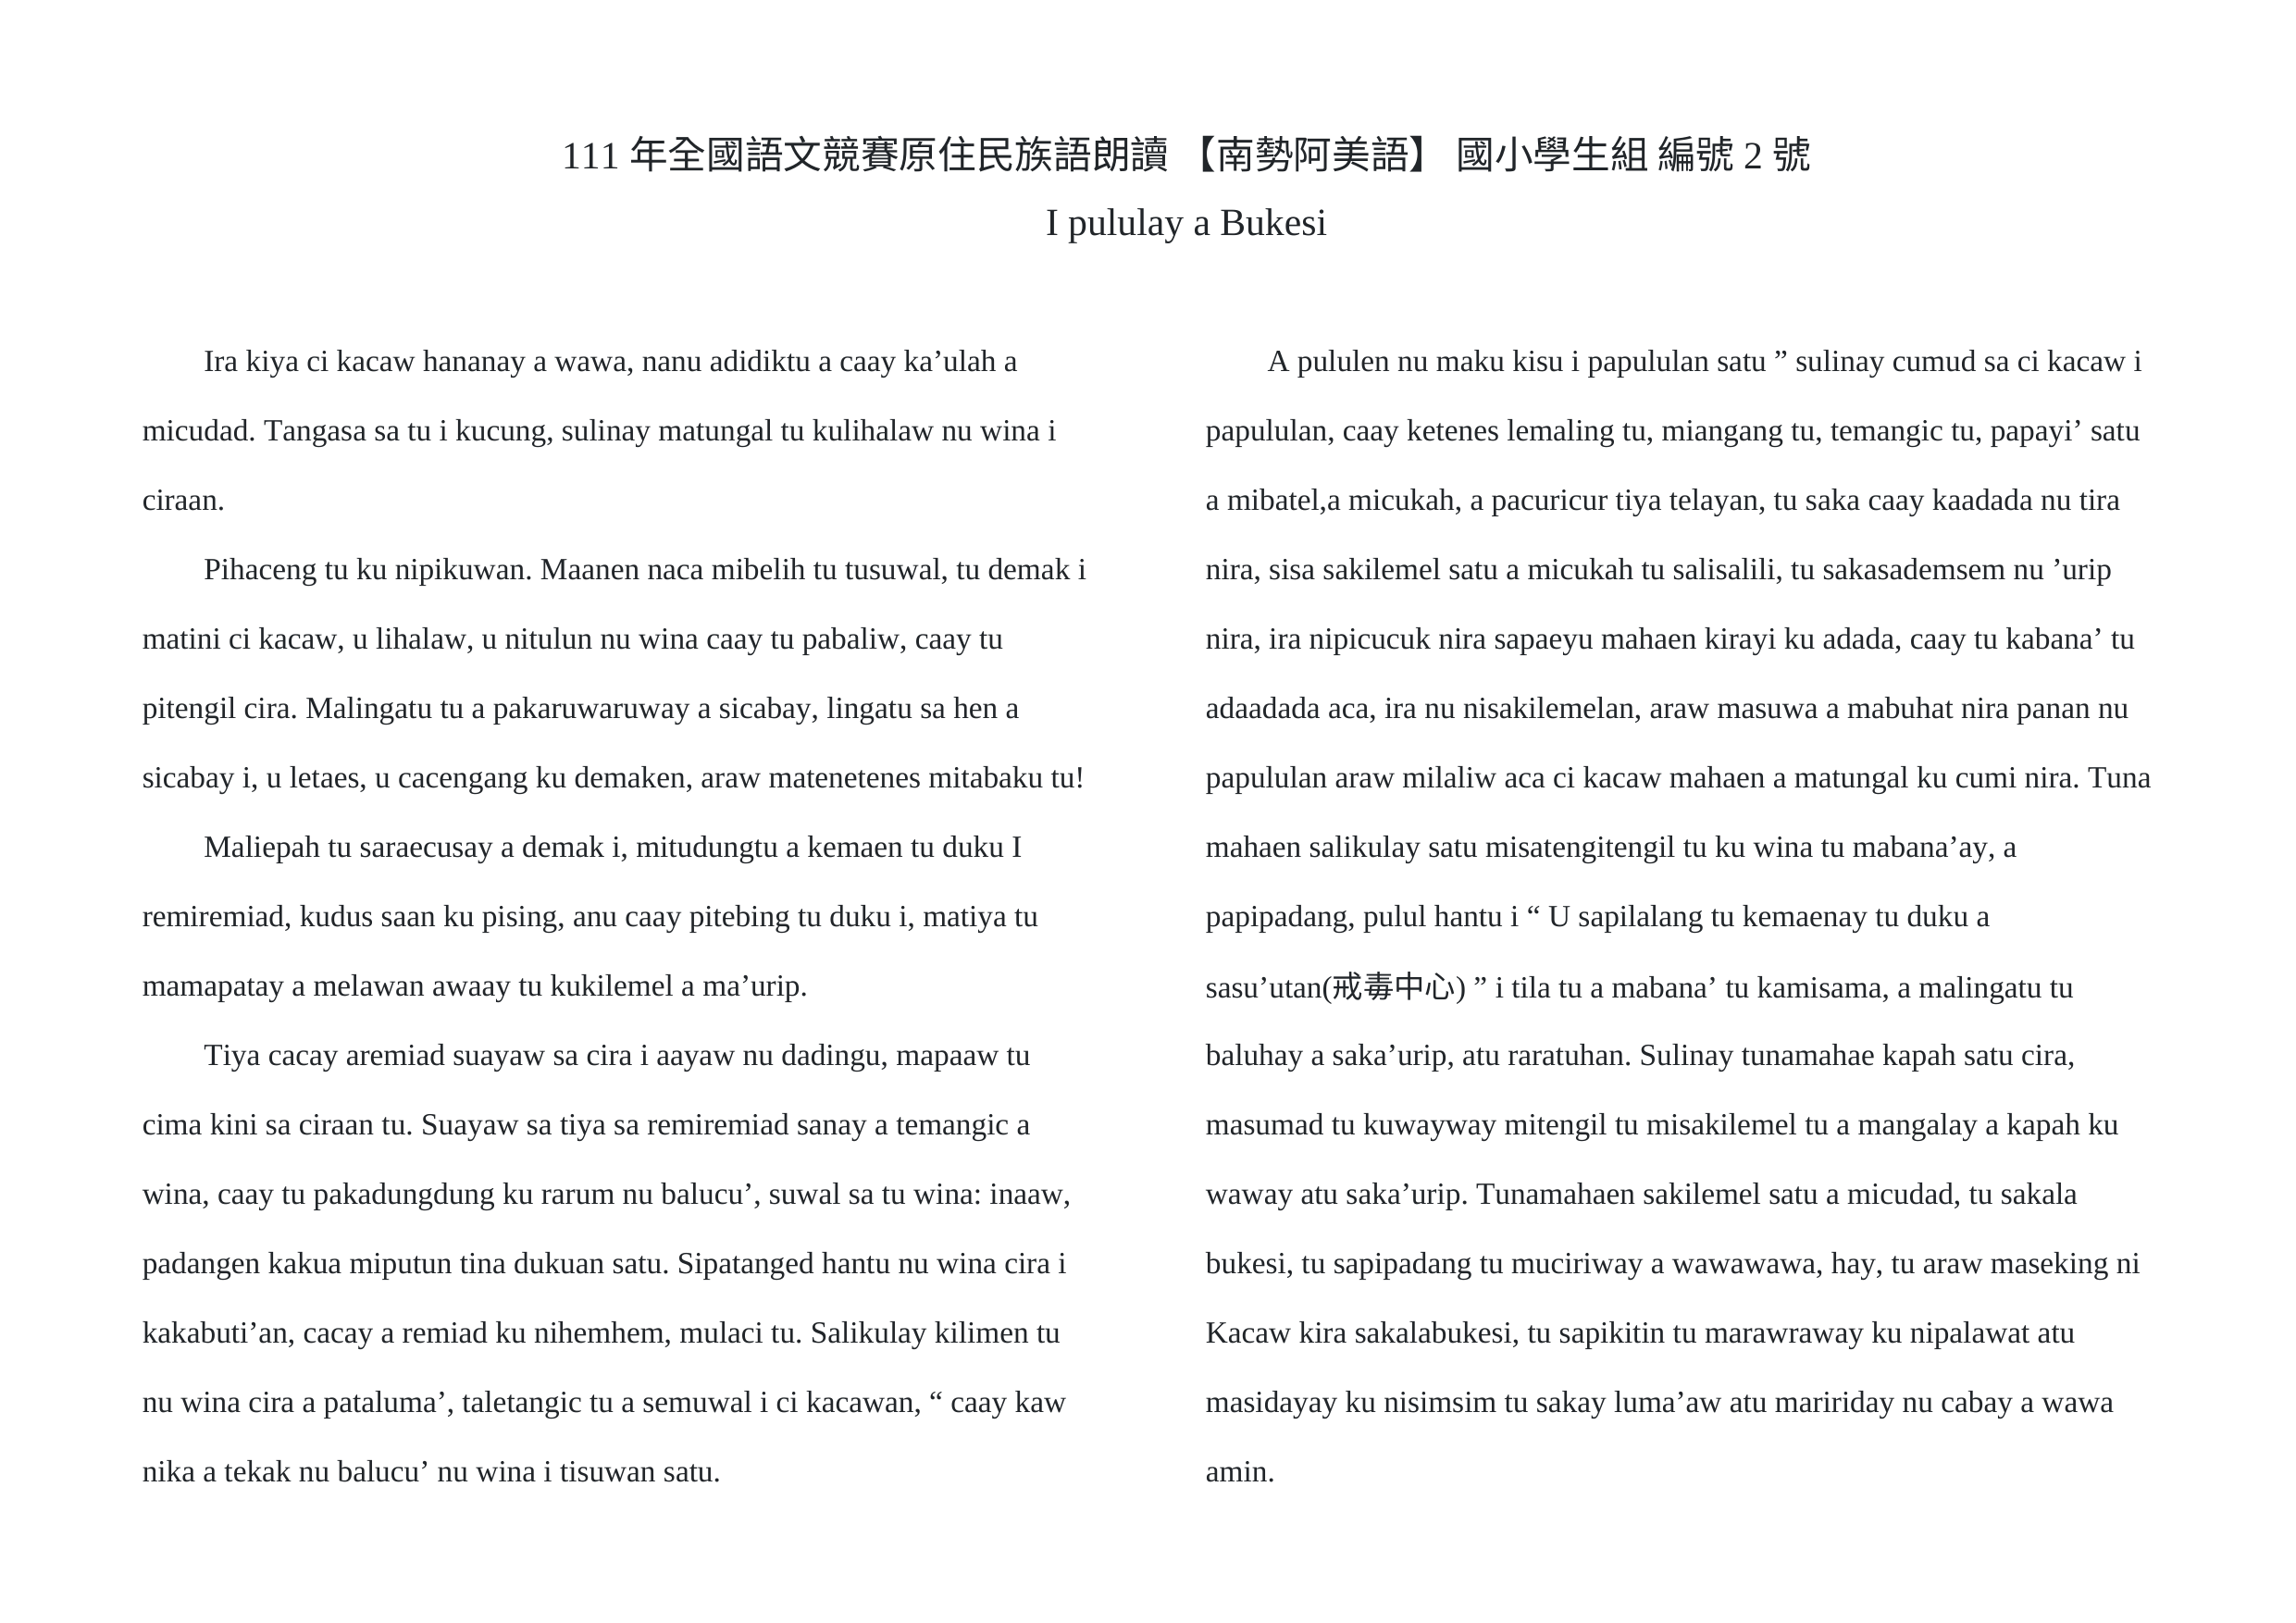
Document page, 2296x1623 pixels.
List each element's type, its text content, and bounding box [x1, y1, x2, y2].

text Ira kiya ci kacaw hananay a wawa, nanu adidiktu a caay ka’ulah a micudad. Tangasa sa tu i kucung, sulinay matungal tu kulihalaw nu wina i ciraan. [142, 326, 1090, 534]
text A pululen nu maku kisu i papululan satu ” sulinay cumud sa ci kacaw i papululan, caay ketenes lemaling tu, miangang tu, temangic tu, papayi’ satu a mibatel,a micukah, a pacuricur tiya telayan, tu saka caay kaadada nu tira nira, sisa sakilemel satu a micukah tu salisalili, tu sakasademsem nu ’urip nira, ira nipicucuk nira sapaeyu mahaen kirayi ku adada, caay tu kabana’ tu adaadada aca, ira nu nisakilemelan, araw masuwa a mabuhat nira panan nu papululan araw milaliw aca ci kacaw mahaen a matungal ku cumi nira. Tuna mahaen salikulay satu misatengitengil tu ku wina tu mabana’ay, a papipadang, pulul hantu i “ U sapilalang tu kemaenay tu duku a sasu’utan(戒毒中心) ” i tila tu a mabana’ tu kamisama, a malingatu tu baluhay a saka’urip, atu raratuhan. Sulinay tunamahae kapah satu cira, masumad tu kuwayway mitengil tu misakilemel tu a mangalay a kapah ku waway atu saka’urip. Tunamahaen sakilemel satu a micudad, tu sakala bukesi, tu sapipadang tu muciriway a wawawawa, hay, tu araw maseking ni Kacaw kira sakalabukesi, tu sapikitin tu marawraway ku nipalawat atu masidayay ku nisimsim tu sakay luma’aw atu maririday nu cabay a wawa amin. [1206, 326, 2153, 1505]
text Pihaceng tu ku nipikuwan. Maanen naca mibelih tu tusuwal, tu demak i matini ci kacaw, u lihalaw, u nitulun nu wina caay tu pabaliw, caay tu pitengil cira. Malingatu tu a pakaruwaruway a sicabay, lingatu sa hen a sicabay i, u letaes, u cacengang ku demaken, araw matenetenes mitabaku tu! [142, 534, 1090, 812]
text 111 年全國語文競賽原住民族語朗讀 【南勢阿美語】 國小學生組 編號 2 號 [142, 118, 2153, 187]
text I pululay a Bukesi [142, 187, 2153, 256]
text Tiya cacay aremiad suayaw sa cira i aayaw nu dadingu, mapaaw tu cima kini sa ciraan tu. Suayaw sa tiya sa remiremiad sanay a temangic a wina, caay tu pakadungdung ku rarum nu balucu’, suwal sa tu wina: inaaw, padangen kakua miputun tina dukuan satu. Sipatanged hantu nu wina cira i kakabuti’an, cacay a remiad ku nihemhem, mulaci tu. Salikulay kilimen tu nu wina cira a pataluma’, taletangic tu a semuwal i ci kacawan, “ caay kaw nika a tekak nu balucu’ nu wina i tisuwan satu. [142, 1020, 1090, 1505]
text Maliepah tu saraecusay a demak i, mitudungtu a kemaen tu duku I remiremiad, kudus saan ku pising, anu caay pitebing tu duku i, matiya tu mamapatay a melawan awaay tu kukilemel a ma’urip. [142, 812, 1090, 1020]
